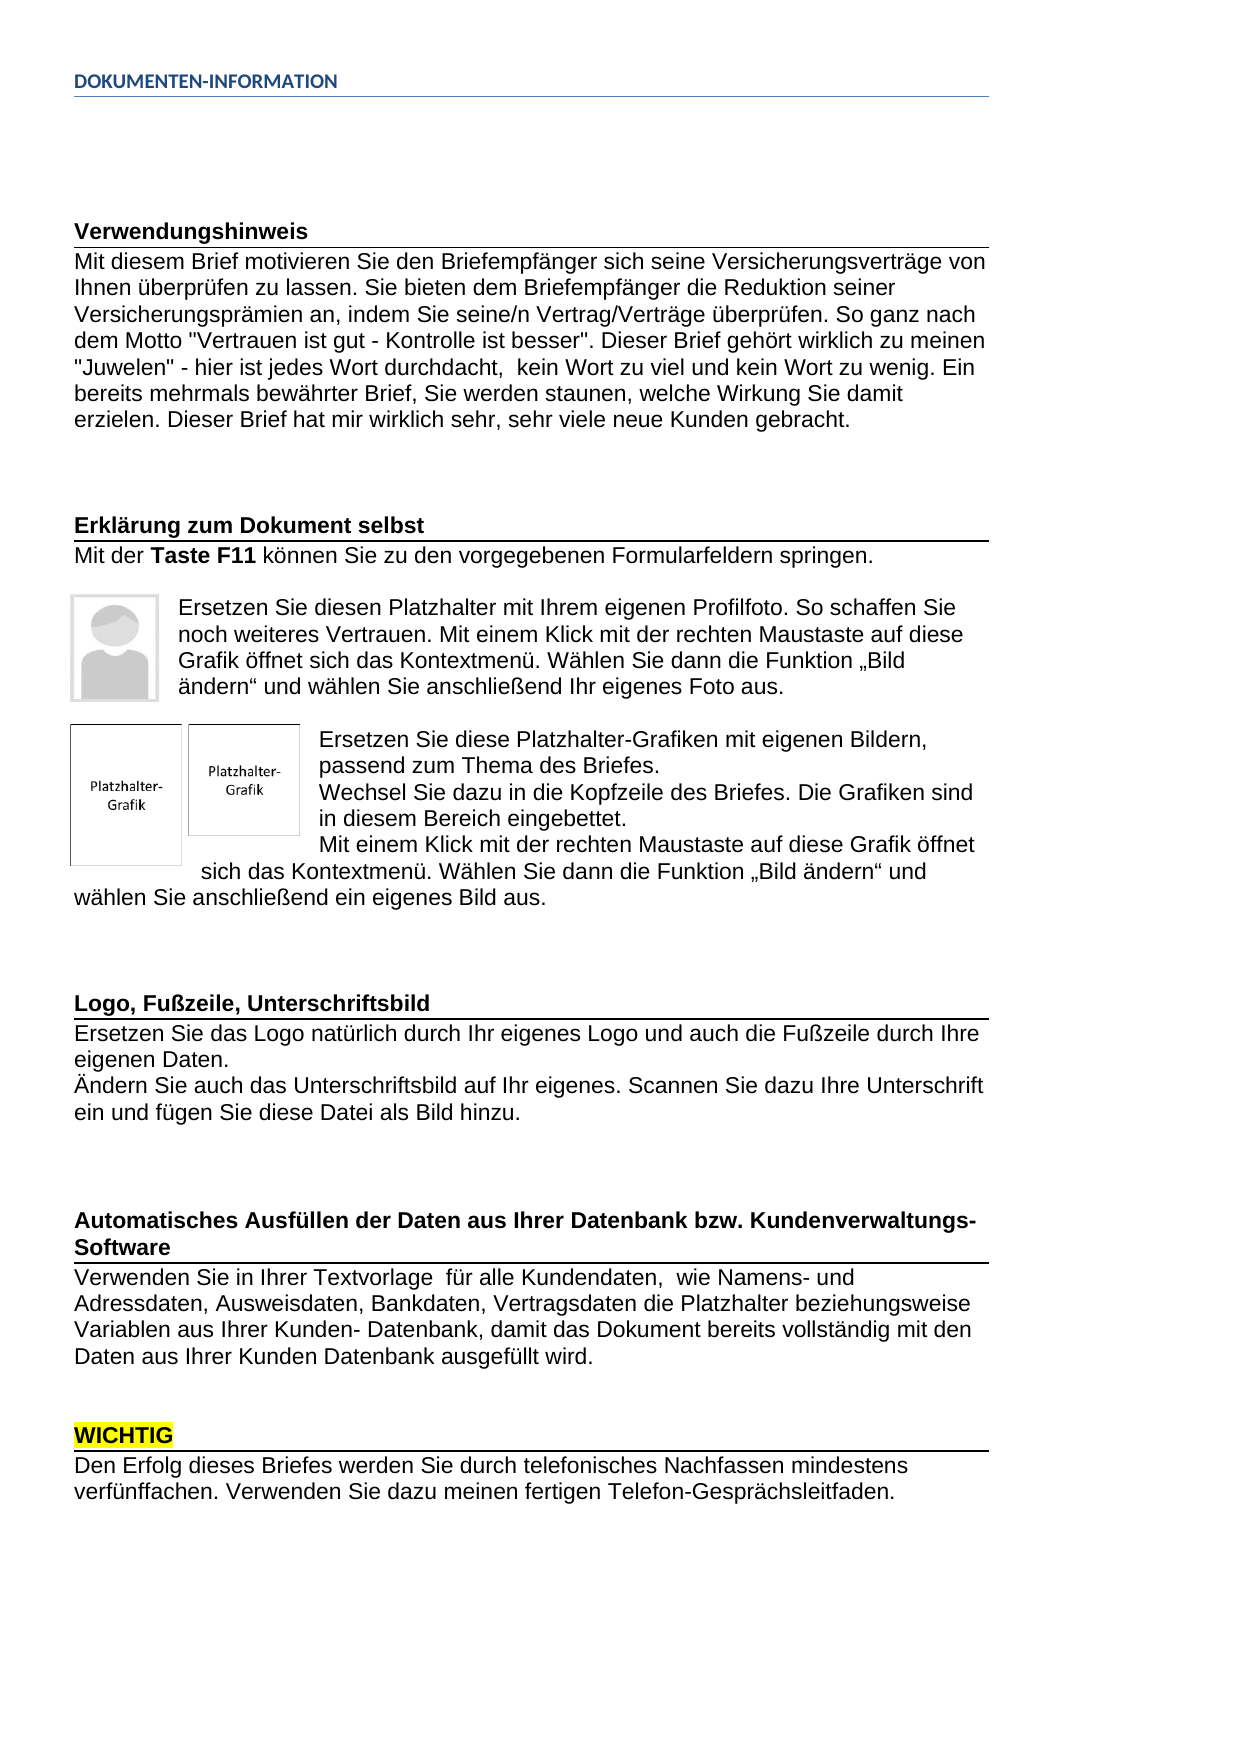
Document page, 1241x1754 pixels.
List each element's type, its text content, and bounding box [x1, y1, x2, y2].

picture [70, 594, 160, 702]
text WICHTIG [74, 1422, 989, 1450]
text Ersetzen Sie das Logo natürlich durch Ihr eigenes Logo und auch die Fußzeile durch Ihre eigenen Daten. Ändern Sie auch das Unterschriftsbild auf Ihr eigenes. Scannen Sie dazu Ihre Unterschrift ein und fügen Sie diese Datei als Bild hinzu. [74, 1020, 989, 1125]
text Den Erfolg dieses Briefes werden Sie durch telefonisches Nachfassen mindestens verfünffachen. Verwenden Sie dazu meinen fertigen Telefon-Gesprächsleitfaden. [74, 1452, 989, 1504]
text Ersetzen Sie diesen Platzhalter mit Ihrem eigenen Profilfoto. So schaffen Sie noch weiteres Vertrauen. Mit einem Klick mit der rechten Maustaste auf diese Grafik öffnet sich das Kontextmenü. Wählen Sie dann die Funktion „Bild ändern“ und wählen Sie anschließend Ihr eigenes Foto aus. [160, 594, 989, 700]
text Logo, Fußzeile, Unterschriftsbild [74, 989, 989, 1018]
text Ersetzen Sie diese Platzhalter-Grafiken mit eigenen Bildern, passend zum Thema des Briefes. [300, 726, 989, 779]
text Wechsel Sie dazu in die Kopfzeile des Briefes. Die Grafiken sind in diesem Bereich eingebettet. [300, 779, 989, 831]
text Mit der Taste F11 können Sie zu den vorgegebenen Formularfeldern springen. [74, 542, 989, 568]
text Verwendungshinweis [74, 218, 989, 247]
text Automatisches Ausfüllen der Daten aus Ihrer Datenbank bzw. Kundenverwaltungs-Software [74, 1207, 989, 1262]
text Mit einem Klick mit der rechten Maustaste auf diese Grafik öffnet sich das Kontextmenü. Wählen Sie dann die Funktion „Bild ändern“ und wählen Sie anschließend ein eigenes Bild aus. [74, 831, 989, 911]
text Erklärung zum Dokument selbst [74, 512, 989, 540]
picture [188, 724, 300, 836]
text Mit diesem Brief motivieren Sie den Briefempfänger sich seine Versicherungsverträge von Ihnen überprüfen zu lassen. Sie bieten dem Briefempfänger die Reduktion seiner Versicherungsprämien an, indem Sie seine/n Vertrag/Verträge überprüfen. So ganz nach dem Motto "Vertrauen ist gut - Kontrolle ist besser". Dieser Brief gehört wirklich zu meinen "Juwelen" - hier ist jedes Wort durchdacht, kein Wort zu viel und kein Wort zu wenig. Ein bereits mehrmals bewährter Brief, Sie werden staunen, welche Wirkung Sie damit erzielen. Dieser Brief hat mir wirklich sehr, sehr viele neue Kunden gebracht. [74, 248, 989, 432]
text Verwenden Sie in Ihrer Textvorlage für alle Kundendaten, wie Namens- und Adressdaten, Ausweisdaten, Bankdaten, Vertragsdaten die Platzhalter beziehungsweise Variablen aus Ihrer Kunden- Datenbank, damit das Dokument bereits vollständig mit den Daten aus Ihrer Kunden Datenbank ausgefüllt wird. [74, 1264, 989, 1369]
picture [70, 724, 182, 866]
